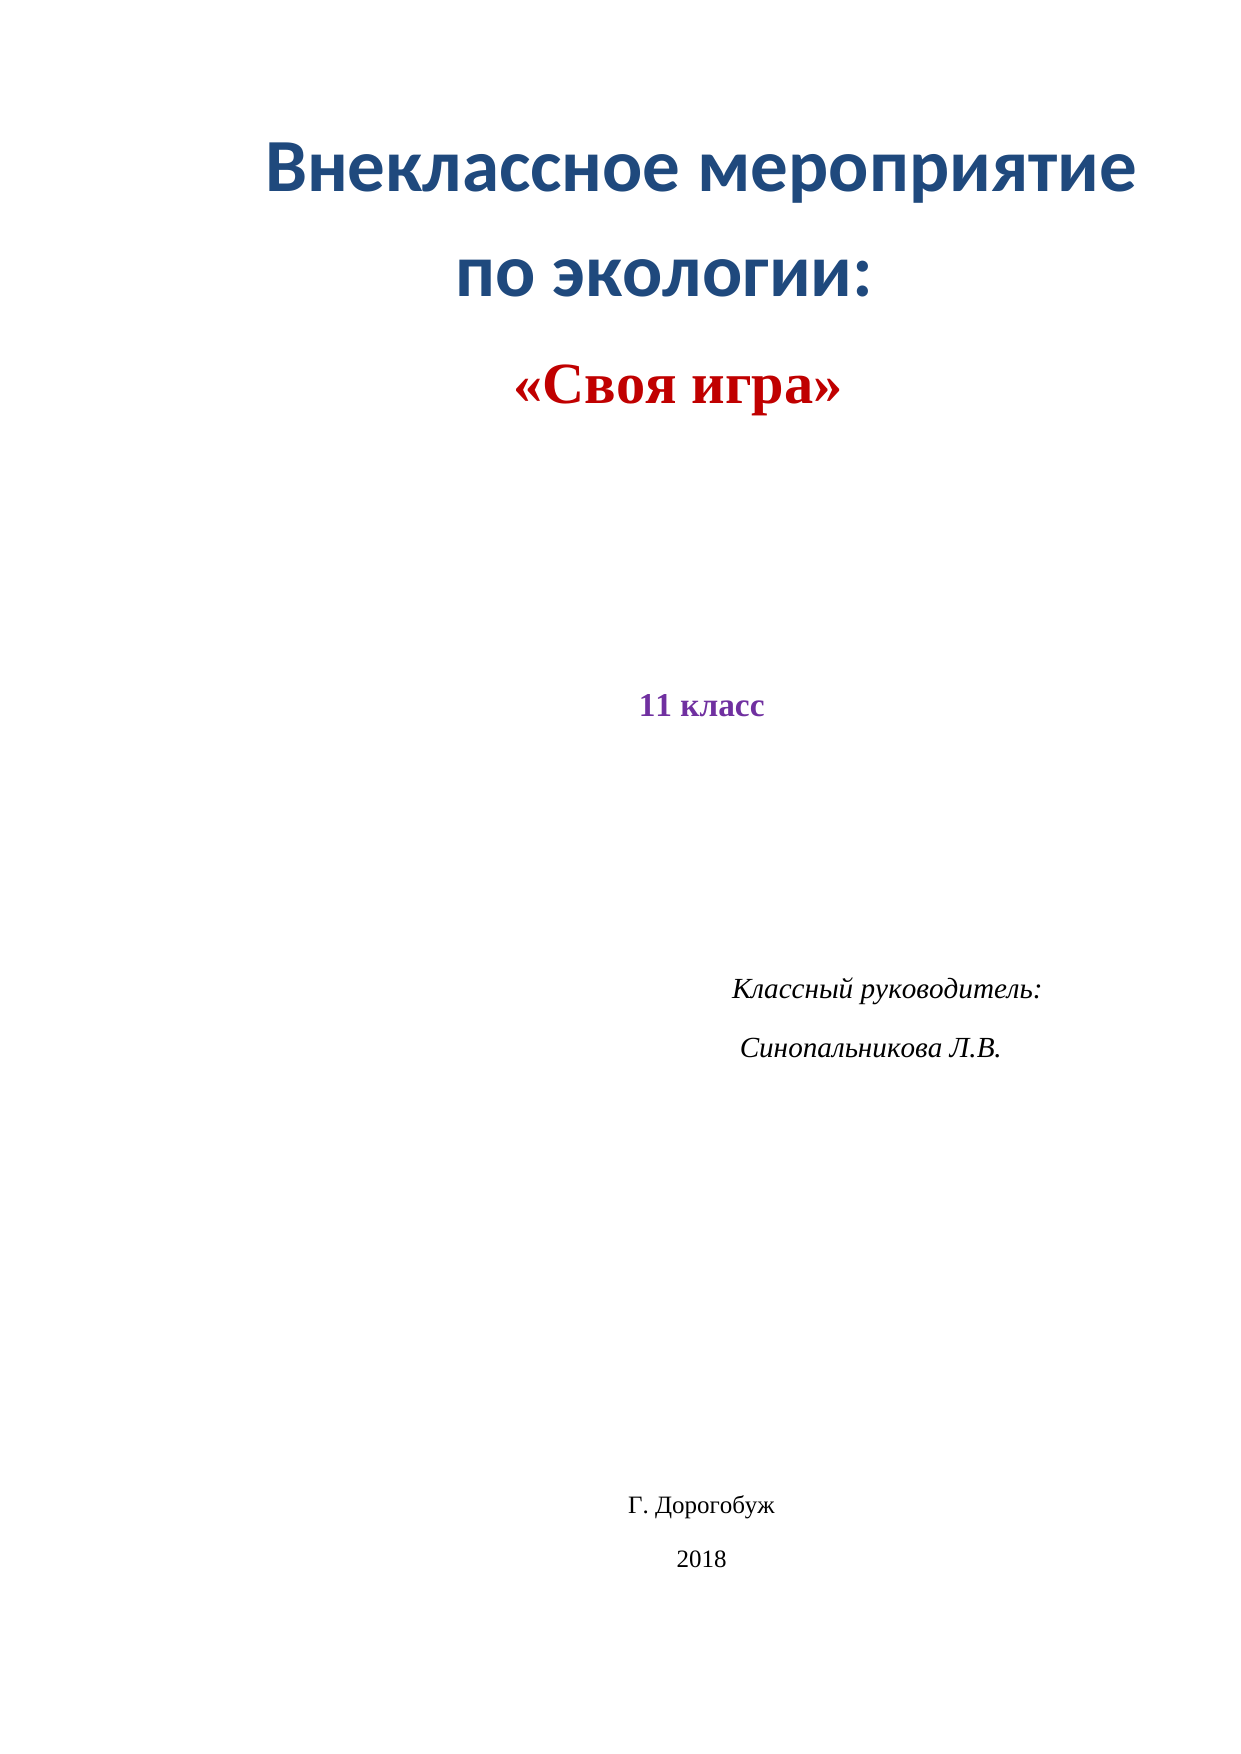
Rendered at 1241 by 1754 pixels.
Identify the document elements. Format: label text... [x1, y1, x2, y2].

text 11 класс [177, 685, 1152, 723]
text Синопальникова Л.В. [177, 1030, 1152, 1064]
text «Своя игра» [177, 349, 1152, 416]
text Г. Дорогобуж [177, 1490, 1152, 1519]
text 2018 [177, 1544, 1152, 1573]
text Внеклассное мероприятие по экологии: [177, 118, 1152, 315]
text Классный руководитель: [177, 971, 1152, 1004]
